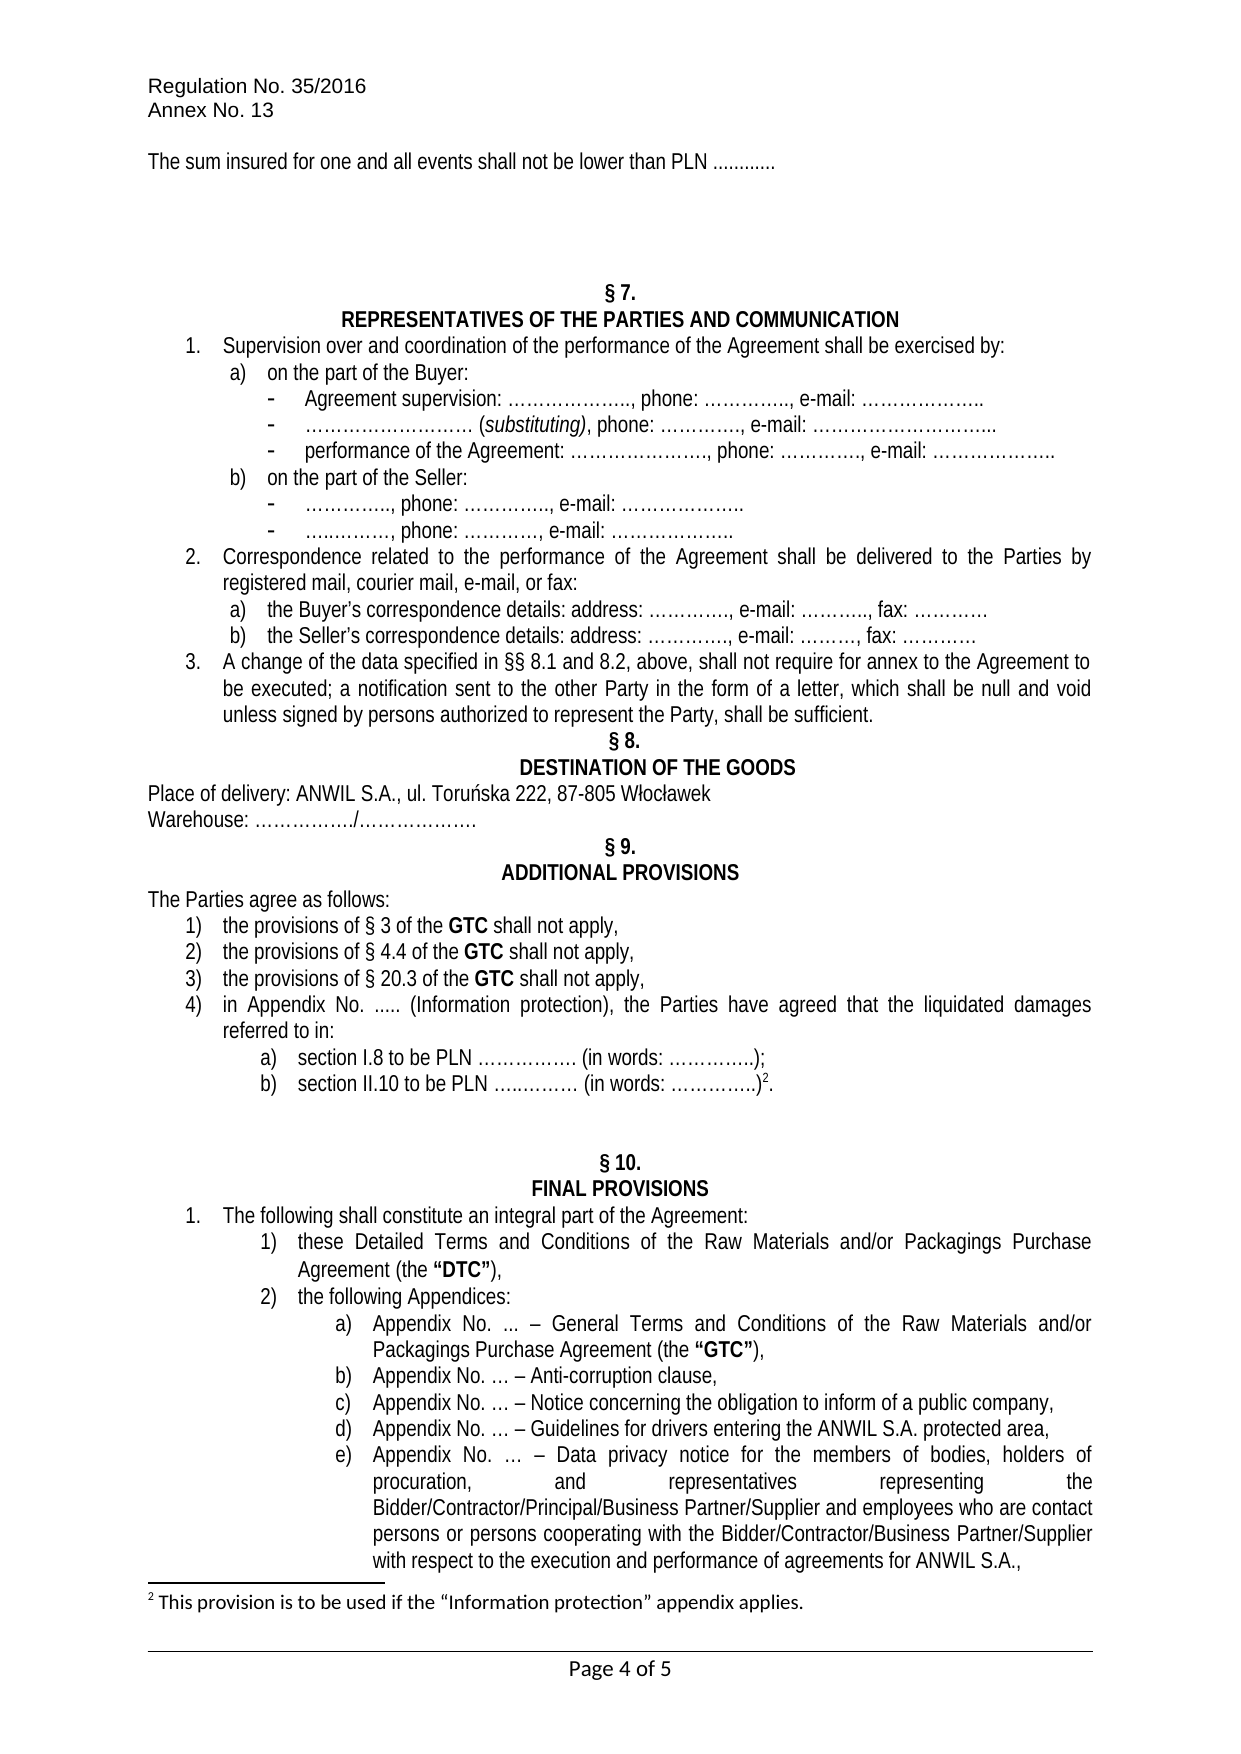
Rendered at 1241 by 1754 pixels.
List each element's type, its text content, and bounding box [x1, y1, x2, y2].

list Supervision over and coordination of the performance of the Agreement shall be exercised by: [185, 332, 1093, 358]
text § 10. [148, 1149, 1093, 1175]
list section I.8 to be PLN ……………. (in words: …………..); [260, 1044, 1093, 1070]
list Appendix No. … – Data privacy notice for the members of bodies, holders of procuration, and representatives representing the Bidder/Contractor/Principal/Business Partner/Supplier and employees who are contact persons or persons cooperating with the Bidder/Contractor/Business Partner/Supplier with respect to the execution and performance of agreements for ANWIL S.A., [335, 1441, 1093, 1573]
list the following Appendices: [260, 1283, 1093, 1309]
text The sum insured for one and all events shall not be lower than PLN ............ [148, 148, 1093, 174]
list on the part of the Buyer: [229, 358, 1093, 385]
list these Detailed Terms and Conditions of the Raw Materials and/or Packagings Purchase Agreement (the “DTC”), [260, 1228, 1093, 1283]
text DESTINATION OF THE GOODS [223, 754, 1093, 780]
text § 9. [148, 833, 1093, 859]
text Warehouse: ……………./………………. [148, 806, 1093, 833]
text ADDITIONAL PROVISIONS [148, 859, 1093, 886]
text REPRESENTATIVES OF THE PARTIES AND COMMUNICATION [148, 306, 1093, 332]
list in Appendix No. ..... (Information protection), the Parties have agreed that the liquidated damages referred to in: [185, 991, 1093, 1044]
list the provisions of § 20.3 of the GTC shall not apply, [185, 964, 1093, 991]
list the provisions of § 3 of the GTC shall not apply, [185, 912, 1093, 938]
list performance of the Agreement: …………………., phone: …………., e-mail: ……………….. [267, 437, 1093, 464]
list Appendix No. ... – General Terms and Conditions of the Raw Materials and/or Packagings Purchase Agreement (the “GTC”), [335, 1309, 1093, 1362]
list Appendix No. … – Notice concerning the obligation to inform of a public company, [335, 1388, 1093, 1415]
text The Parties agree as follows: [148, 886, 1093, 912]
list Appendix No. … – Guidelines for drivers entering the ANWIL S.A. protected area, [335, 1415, 1093, 1441]
text § 7. [148, 279, 1093, 306]
list Correspondence related to the performance of the Agreement shall be delivered to the Parties by registered mail, courier mail, e-mail, or fax: [185, 543, 1093, 596]
list the Seller’s correspondence details: address: …………., e-mail: ………, fax: ………… [229, 622, 1093, 648]
list on the part of the Seller: [229, 464, 1093, 490]
list the Buyer’s correspondence details: address: …………., e-mail: ……….., fax: ………… [229, 596, 1093, 622]
list ………….., phone: ………….., e-mail: ……………….. [267, 490, 1093, 517]
list the provisions of § 4.4 of the GTC shall not apply, [185, 938, 1093, 964]
list …..………, phone: …………, e-mail: ……………….. [267, 517, 1093, 543]
text FINAL PROVISIONS [148, 1175, 1093, 1202]
text § 8. [223, 727, 1093, 754]
list Agreement supervision: ……………….., phone: ………….., e-mail: ……………….. [267, 385, 1093, 411]
list section II.10 to be PLN …..……… (in words: …………..). [260, 1070, 1093, 1096]
list Appendix No. … – Anti-corruption clause, [335, 1362, 1093, 1388]
text Place of delivery: ANWIL S.A., ul. Toruńska 222, 87-805 Włocławek [148, 780, 1093, 806]
list The following shall constitute an integral part of the Agreement: [185, 1202, 1093, 1228]
list A change of the data specified in §§ 8.1 and 8.2, above, shall not require for annex to the Agreement to be executed; a notification sent to the other Party in the form of a letter, which shall be null and void unless signed by persons authorized to represent the Party, shall be sufficient. [185, 648, 1093, 727]
list ……………………… (substituting), phone: …………., e-mail: ………………………... [267, 411, 1093, 437]
